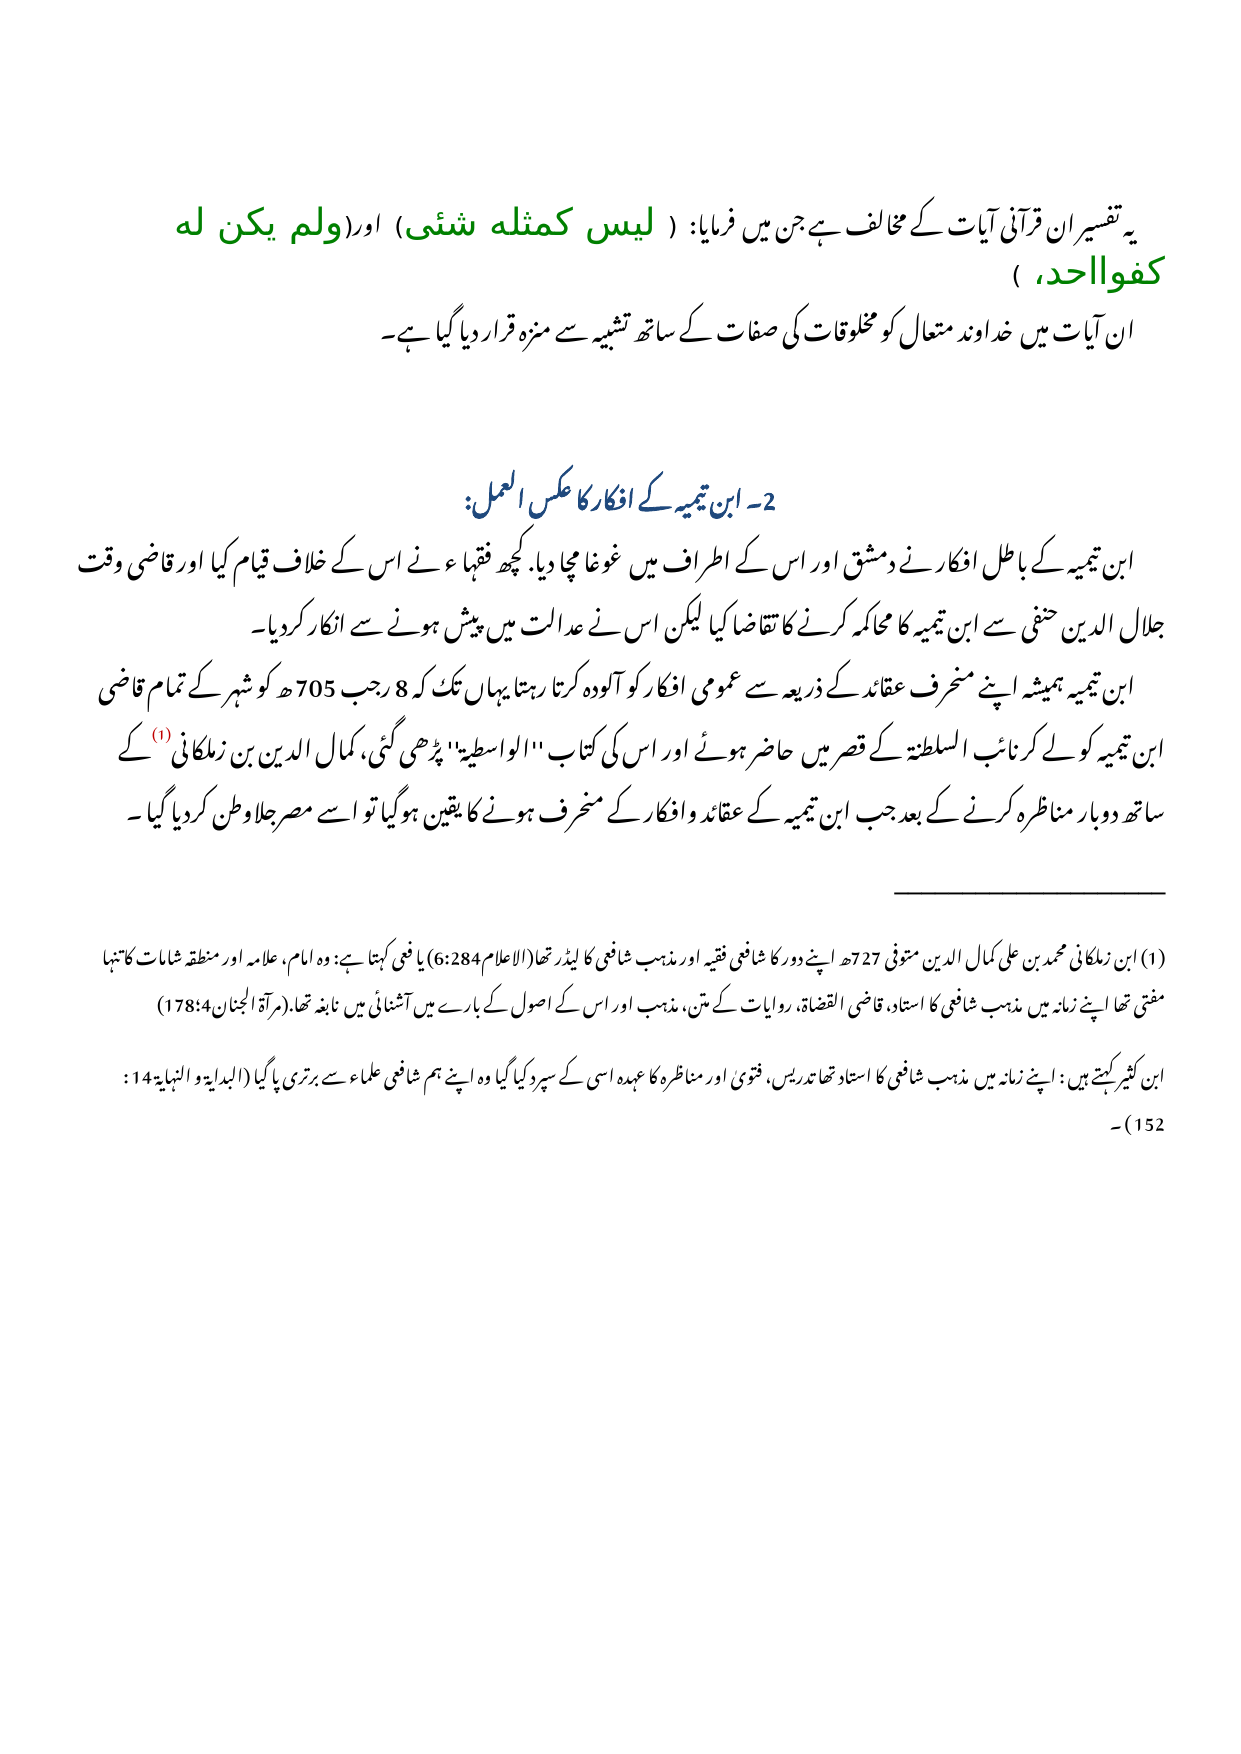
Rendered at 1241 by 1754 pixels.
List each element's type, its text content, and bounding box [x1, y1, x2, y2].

text ان آیات میں خداوند متعال کو مخلوقات کی صفات کے ساتھ تشبیہ سے منزہ قرار دیا گیا ہے۔ [75, 294, 1165, 356]
subtitle 2۔ ابن تیمیہ کے افکار کا عکس العمل: [75, 462, 1165, 525]
text ابن تیمیہ ہمیشہ اپنے منحرف عقائد کے ذریعہ سے عمومی افکار کو آلودہ کرتا رہتا یہاں تک کہ 8 رجب 705 ھ کو شہر کے تمام قاضی ابن تیمیہ کو لے کر نائب السلطنة کے قصر میں حاضر ہوئے اور اس کی کتاب ''الواسطیة'' پڑھی گئی، کمال الدین بن زملکانی(1)کے ساتھ دوبار مناظرہ کرنے کے بعد جب ابن تیمیہ کے عقائد وافکار کے منحرف ہونے کا یقین ہوگیا تو اسے مصرجلاوطن کردیا گیا ۔ [75, 650, 1165, 837]
text ____________________ [75, 837, 1165, 905]
text ابن تیمیہ کے باطل افکار نے دمشق اور اس کے اطراف میں غوغا مچا دیا. کچھ فقہا ء نے اس کے خلاف قیام کیا اور قاضی وقت جلال الدین حنفی سے ابن تیمیہ کا محاکمہ کرنے کا تقاضا کیا لیکن اس نے عدالت میں پیش ہونے سے انکار کردیا۔ [75, 525, 1165, 650]
text ابن کثیر کہتے ہیں : اپنے زمانہ میں مذہب شافعی کا استاد تھا تدریس، فتویٰ اور مناظرہ کا عہدہ اسی کے سپرد کیا گیا وہ اپنے ہم شافعی علماء سے برتری پا گیا (البدایة و النہایة 14 :152 ) ۔ [75, 1049, 1165, 1143]
text یہ تفسیر ان قرآنی آیات کے مخالف ہے جن میں فرمایا: ( لیس کمثله شئی) اور(ولم یکن له کفوااحد، ) [75, 187, 1165, 294]
text (1) ابن زملکانی محمد بن علی کمال الدین متوفی 727ھ اپنے دور کا شافعی فقیہ اور مذہب شافعی کا لیڈر تھا(الاعلام6:284) یا فعی کہتا ہے: وہ امام، علامہ اور منطقہ شامات کا تنہا مفتی تھا اپنے زمانہ میں مذہب شافعی کا استاد، قاضی القضاة، روایات کے متن، مذہب اور اس کے اصول کے بارے میں آشنائی میں نابغہ تھا.(مرآة الجنان4؛178) [75, 930, 1165, 1024]
